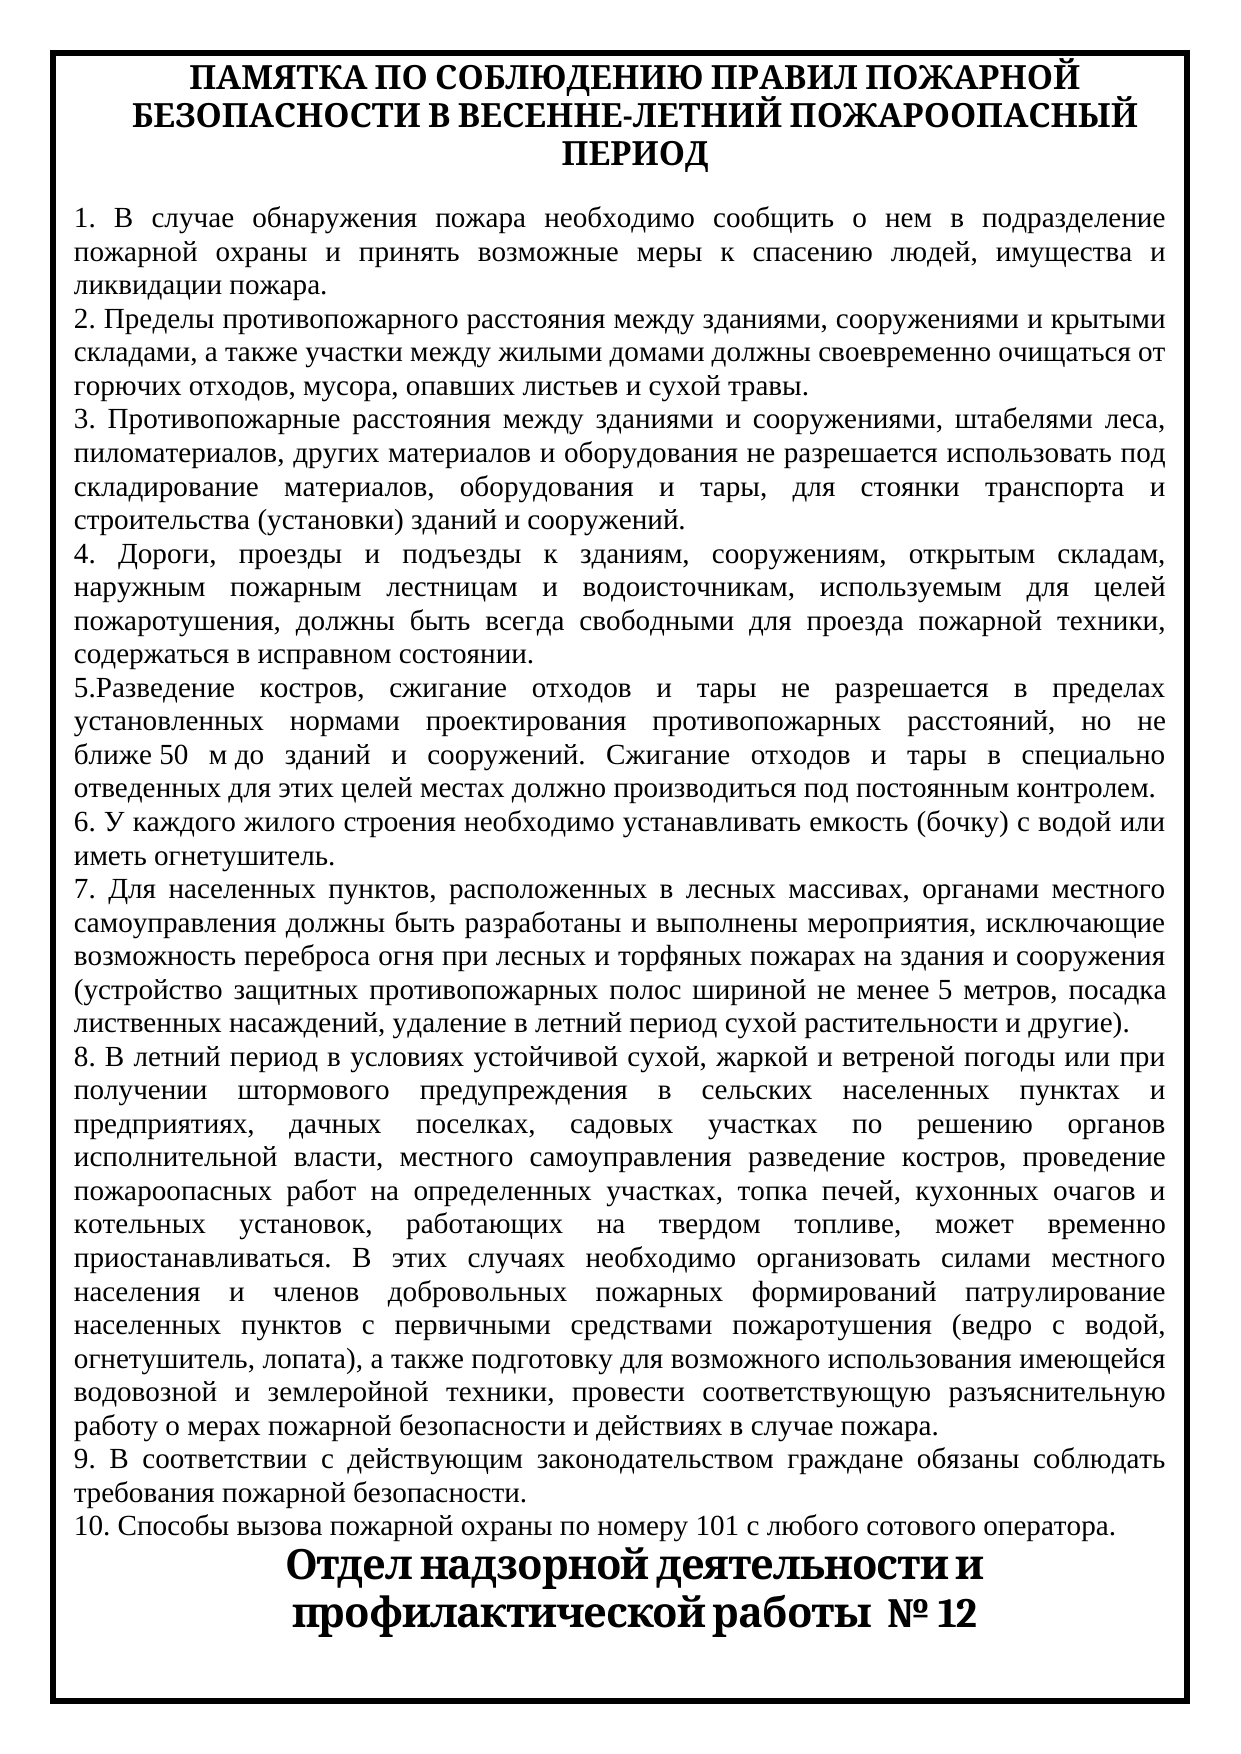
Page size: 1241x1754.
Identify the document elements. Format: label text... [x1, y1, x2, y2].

text 2. Пределы противопожарного расстояния между зданиями, сооружениями и крытыми складами, а также участки между жилыми домами должны своевременно очищаться от горючих отходов, мусора, опавших листьев и сухой травы. [74, 301, 1167, 402]
text 10. Способы вызова пожарной охраны по номеру 101 с любого сотового оператора. [74, 1508, 1167, 1542]
text 1. В случае обнаружения пожара необходимо сообщить о нем в подразделение пожарной охраны и принять возможные меры к спасению людей, имущества и ликвидации пожара. [74, 200, 1167, 301]
text 6. У каждого жилого строения необходимо устанавливать емкость (бочку) с водой или иметь огнетушитель. [74, 804, 1167, 871]
text 7. Для населенных пунктов, расположенных в лесных массивах, органами местного самоуправления должны быть разработаны и выполнены мероприятия, исключающие возможность переброса огня при лесных и торфяных пожарах на здания и сооружения (устройство защитных противопожарных полос шириной не менее 5 метров, посадка лиственных насаждений, удаление в летний период сухой растительности и другие). [74, 871, 1167, 1039]
text 4. Дороги, проезды и подъезды к зданиям, сооружениям, открытым складам, наружным пожарным лестницам и водоисточникам, используемым для целей пожаротушения, должны быть всегда свободными для проезда пожарной техники, содержаться в исправном состоянии. [74, 536, 1167, 670]
title Отдел надзорной деятельности и профилактической работы № 12 [118, 1542, 1152, 1638]
text 5.Разведение костров, сжигание отходов и тары не разрешается в пределах установленных нормами проектирования противопожарных расстояний, но не ближе 50 м до зданий и сооружений. Сжигание отходов и тары в специально отведенных для этих целей местах должно производиться под постоянным контролем. [74, 670, 1167, 804]
text ПАМЯТКА ПО СОБЛЮДЕНИЮ ПРАВИЛ ПОЖАРНОЙ БЕЗОПАСНОСТИ В ВЕСЕННЕ-ЛЕТНИЙ ПОЖАРООПАСНЫЙ ПЕРИОД [118, 59, 1152, 174]
text 8. В летний период в условиях устойчивой сухой, жаркой и ветреной погоды или при получении штормового предупреждения в сельских населенных пунктах и предприятиях, дачных поселках, садовых участках по решению органов исполнительной власти, местного самоуправления разведение костров, проведение пожароопасных работ на определенных участках, топка печей, кухонных очагов и котельных установок, работающих на твердом топливе, может временно приостанавливаться. В этих случаях необходимо организовать силами местного населения и членов добровольных пожарных формирований патрулирование населенных пунктов с первичными средствами пожаротушения (ведро с водой, огнетушитель, лопата), а также подготовку для возможного использования имеющейся водовозной и землеройной техники, провести соответствующую разъяснительную работу о мерах пожарной безопасности и действиях в случае пожара. [74, 1039, 1167, 1441]
text 9. В соответствии с действующим законодательством граждане обязаны соблюдать требования пожарной безопасности. [74, 1441, 1167, 1508]
text 3. Противопожарные расстояния между зданиями и сооружениями, штабелями леса, пиломатериалов, других материалов и оборудования не разрешается использовать под складирование материалов, оборудования и тары, для стоянки транспорта и строительства (установки) зданий и сооружений. [74, 402, 1167, 536]
